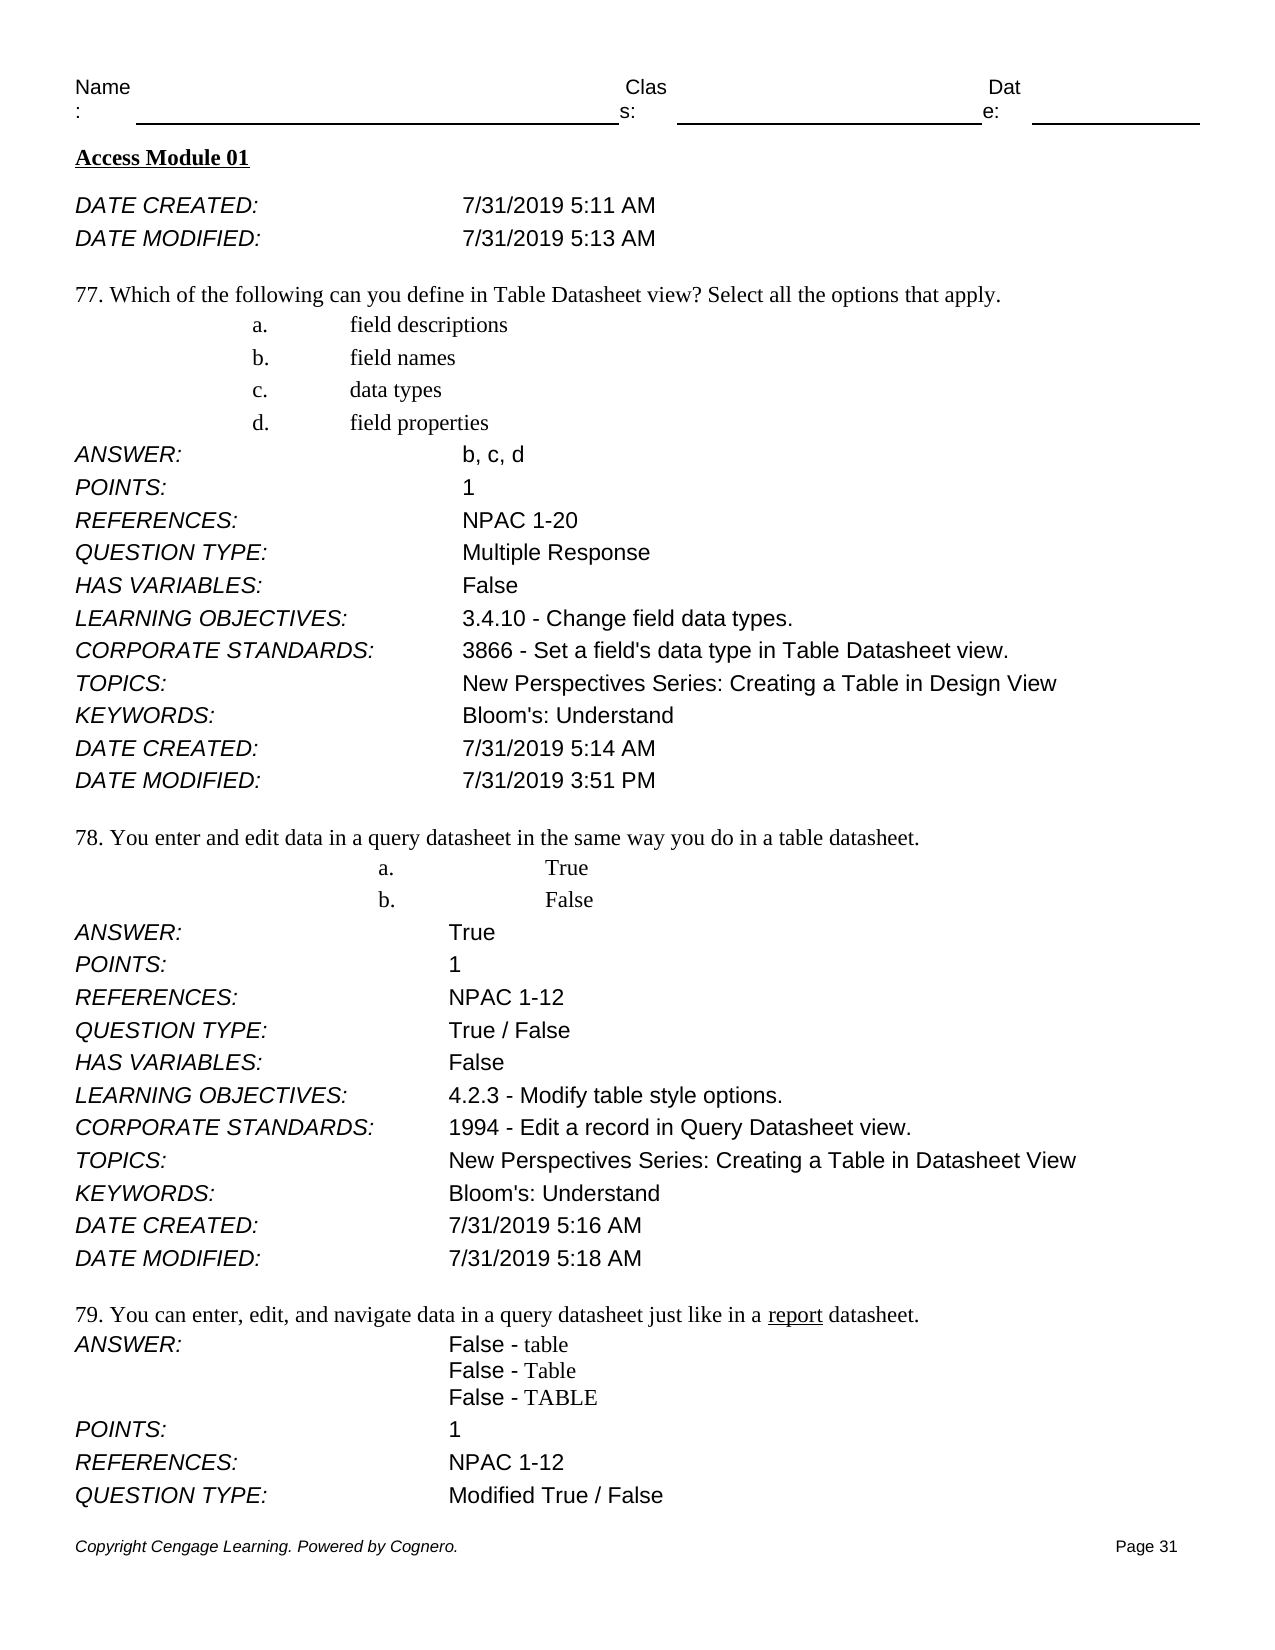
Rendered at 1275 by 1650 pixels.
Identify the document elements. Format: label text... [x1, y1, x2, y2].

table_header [75, 189, 1200, 254]
table_header 77. Which of the following can you define in Table Datasheet view? Select all the options that apply. [75, 282, 1200, 797]
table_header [75, 1301, 1200, 1511]
table_header 78. You enter and edit data in a query datasheet in the same way you do in a table datasheet. [75, 824, 1200, 1274]
